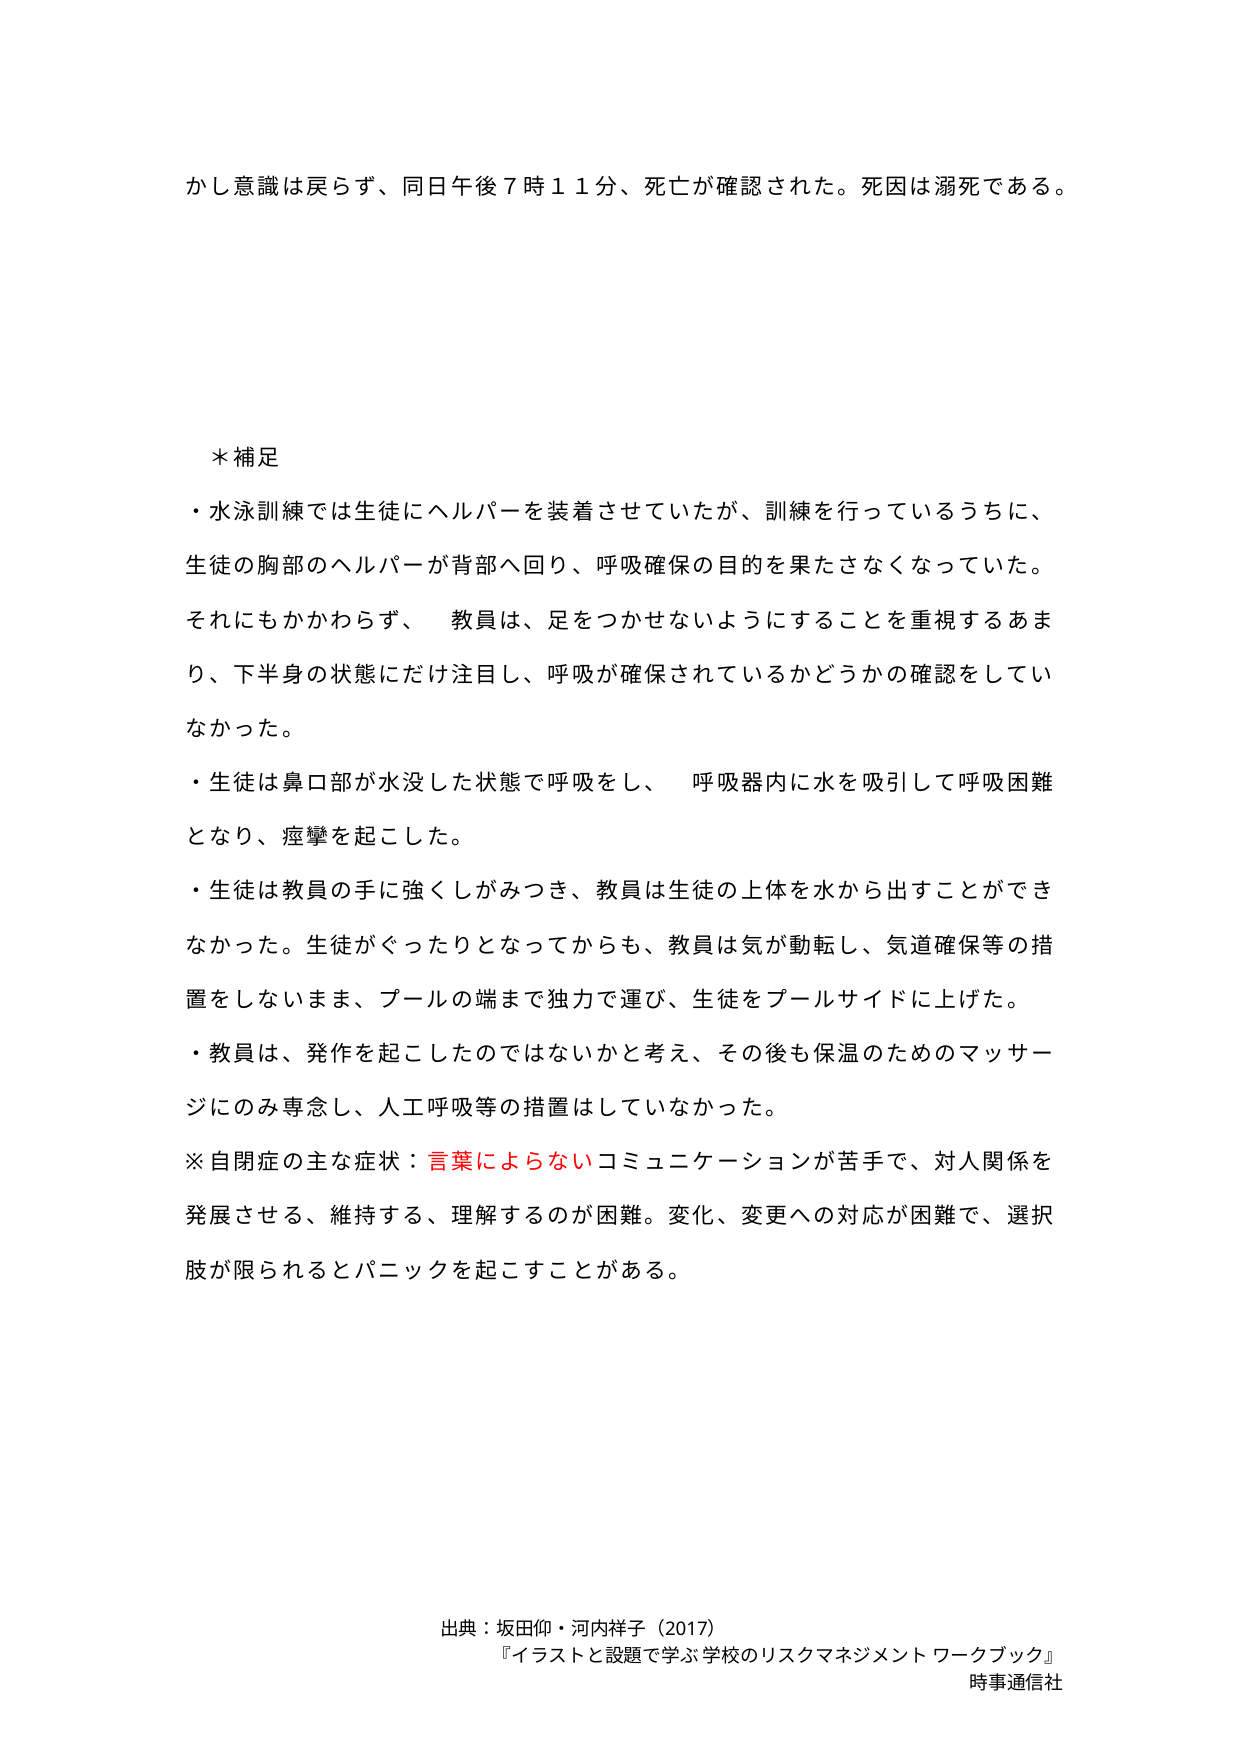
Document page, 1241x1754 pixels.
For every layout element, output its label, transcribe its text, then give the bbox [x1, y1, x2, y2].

text ※自閉症の主な症状：言葉によらないコミュニケーションが苦手で、対人関係を発展させる、維持する、理解するのが困難。変化、変更への対応が困難で、選択肢が限られるとパニックを起こすことがある。 [185, 1133, 1055, 1296]
text ・生徒は教員の手に強くしがみつき、教員は生徒の上体を水から出すことができなかった。生徒がぐったりとなってからも、教員は気が動転し、気道確保等の措置をしないまま、プールの端まで独力で運び、生徒をプールサイドに上げた。 [185, 862, 1055, 1025]
text ・水泳訓練では生徒にヘルパーを装着させていたが、訓練を行っているうちに、生徒の胸部のヘルパーが背部へ回り、呼吸確保の目的を果たさなくなっていた。それにもかかわらず、 教員は、足をつかせないようにすることを重視するあまり、下半身の状態にだけ注目し、呼吸が確保されているかどうかの確認をしていなかった。 [185, 483, 1055, 754]
text ・教員は、発作を起こしたのではないかと考え、その後も保温のためのマッサージにのみ専念し、人工呼吸等の措置はしていなかった。 [185, 1025, 1055, 1133]
text ＊補足 [185, 429, 1055, 483]
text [185, 158, 1055, 212]
text ・生徒は鼻ロ部が水没した状態で呼吸をし、 呼吸器内に水を吸引して呼吸困難となり、痙攣を起こした。 [185, 754, 1055, 862]
